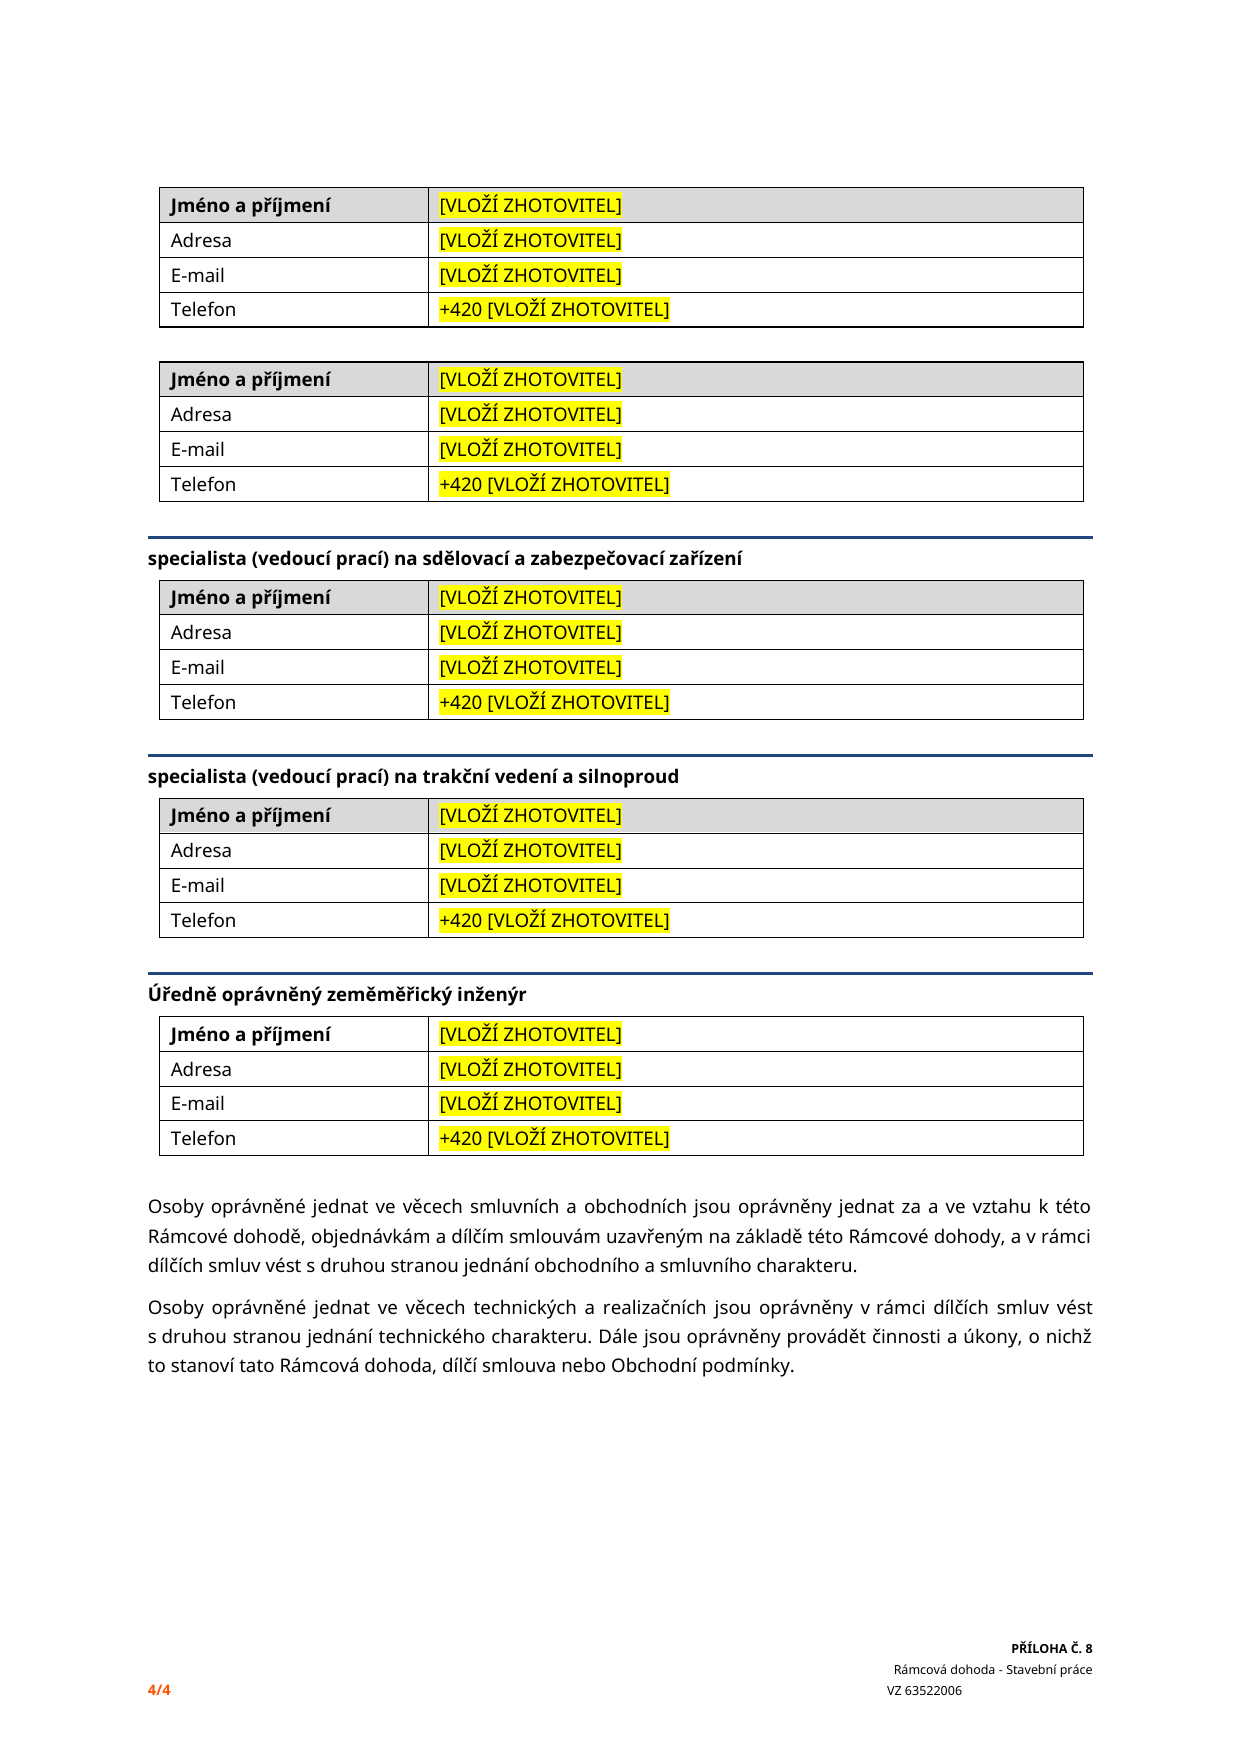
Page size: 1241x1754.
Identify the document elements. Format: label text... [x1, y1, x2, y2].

table_header Jméno a příjmení [160, 188, 428, 222]
table_cell [VLOŽÍ ZHOTOVITEL] [429, 650, 1083, 684]
table_header Jméno a příjmení [160, 799, 428, 832]
table_cell E-mail [160, 869, 428, 902]
table_cell [VLOŽÍ ZHOTOVITEL] [429, 834, 1083, 867]
table_cell Adresa [160, 615, 428, 649]
table_cell E-mail [160, 258, 428, 292]
table_cell [VLOŽÍ ZHOTOVITEL] [429, 1052, 1083, 1086]
table_cell E-mail [160, 650, 428, 684]
table_header Jméno a příjmení [160, 1017, 428, 1051]
table_cell Adresa [160, 223, 428, 257]
table_cell Adresa [160, 397, 428, 431]
table_cell E-mail [160, 1087, 428, 1120]
table_cell [VLOŽÍ ZHOTOVITEL] [429, 615, 1083, 649]
table_header [VLOŽÍ ZHOTOVITEL] [429, 1017, 1083, 1051]
table_cell +420 [VLOŽÍ ZHOTOVITEL] [429, 1121, 1083, 1155]
text Osoby oprávněné jednat ve věcech technických a realizačních jsou oprávněny v rámci dílčích smluv vést s druhou stranou jednání technického charakteru. Dále jsou oprávněny provádět činnosti a úkony, o nichž to stanoví tato Rámcová dohoda, dílčí smlouva nebo Obchodní podmínky. [148, 1294, 1093, 1378]
table_cell Telefon [160, 293, 428, 326]
table_cell E-mail [160, 432, 428, 466]
table_cell Adresa [160, 834, 428, 867]
text Úředně oprávněný zeměměřický inženýr [148, 975, 1093, 1007]
table_header [VLOŽÍ ZHOTOVITEL] [429, 581, 1083, 614]
table_header Jméno a příjmení [160, 363, 428, 396]
table_cell [VLOŽÍ ZHOTOVITEL] [429, 223, 1083, 257]
table_cell Adresa [160, 1052, 428, 1086]
table_header [VLOŽÍ ZHOTOVITEL] [429, 799, 1083, 832]
table_header [VLOŽÍ ZHOTOVITEL] [429, 363, 1083, 396]
table_cell [VLOŽÍ ZHOTOVITEL] [429, 432, 1083, 466]
text Osoby oprávněné jednat ve věcech smluvních a obchodních jsou oprávněny jednat za a ve vztahu k této Rámcové dohodě, objednávkám a dílčím smlouvám uzavřeným na základě této Rámcové dohody, a v rámci dílčích smluv vést s druhou stranou jednání obchodního a smluvního charakteru. [148, 1194, 1093, 1278]
table_cell Telefon [160, 685, 428, 719]
table_cell [VLOŽÍ ZHOTOVITEL] [429, 258, 1083, 292]
text specialista (vedoucí prací) na sdělovací a zabezpečovací zařízení [148, 539, 1093, 571]
table_cell [VLOŽÍ ZHOTOVITEL] [429, 397, 1083, 431]
table_cell Telefon [160, 467, 428, 501]
table_cell Telefon [160, 1121, 428, 1155]
table_header [VLOŽÍ ZHOTOVITEL] [429, 188, 1083, 222]
table_cell +420 [VLOŽÍ ZHOTOVITEL] [429, 903, 1083, 937]
table_cell [VLOŽÍ ZHOTOVITEL] [429, 869, 1083, 902]
text specialista (vedoucí prací) na trakční vedení a silnoproud [148, 757, 1093, 789]
table_cell +420 [VLOŽÍ ZHOTOVITEL] [429, 293, 1083, 326]
table_cell Telefon [160, 903, 428, 937]
table_cell [VLOŽÍ ZHOTOVITEL] [429, 1087, 1083, 1120]
table_cell +420 [VLOŽÍ ZHOTOVITEL] [429, 467, 1083, 501]
table_cell +420 [VLOŽÍ ZHOTOVITEL] [429, 685, 1083, 719]
table_header Jméno a příjmení [160, 581, 428, 614]
